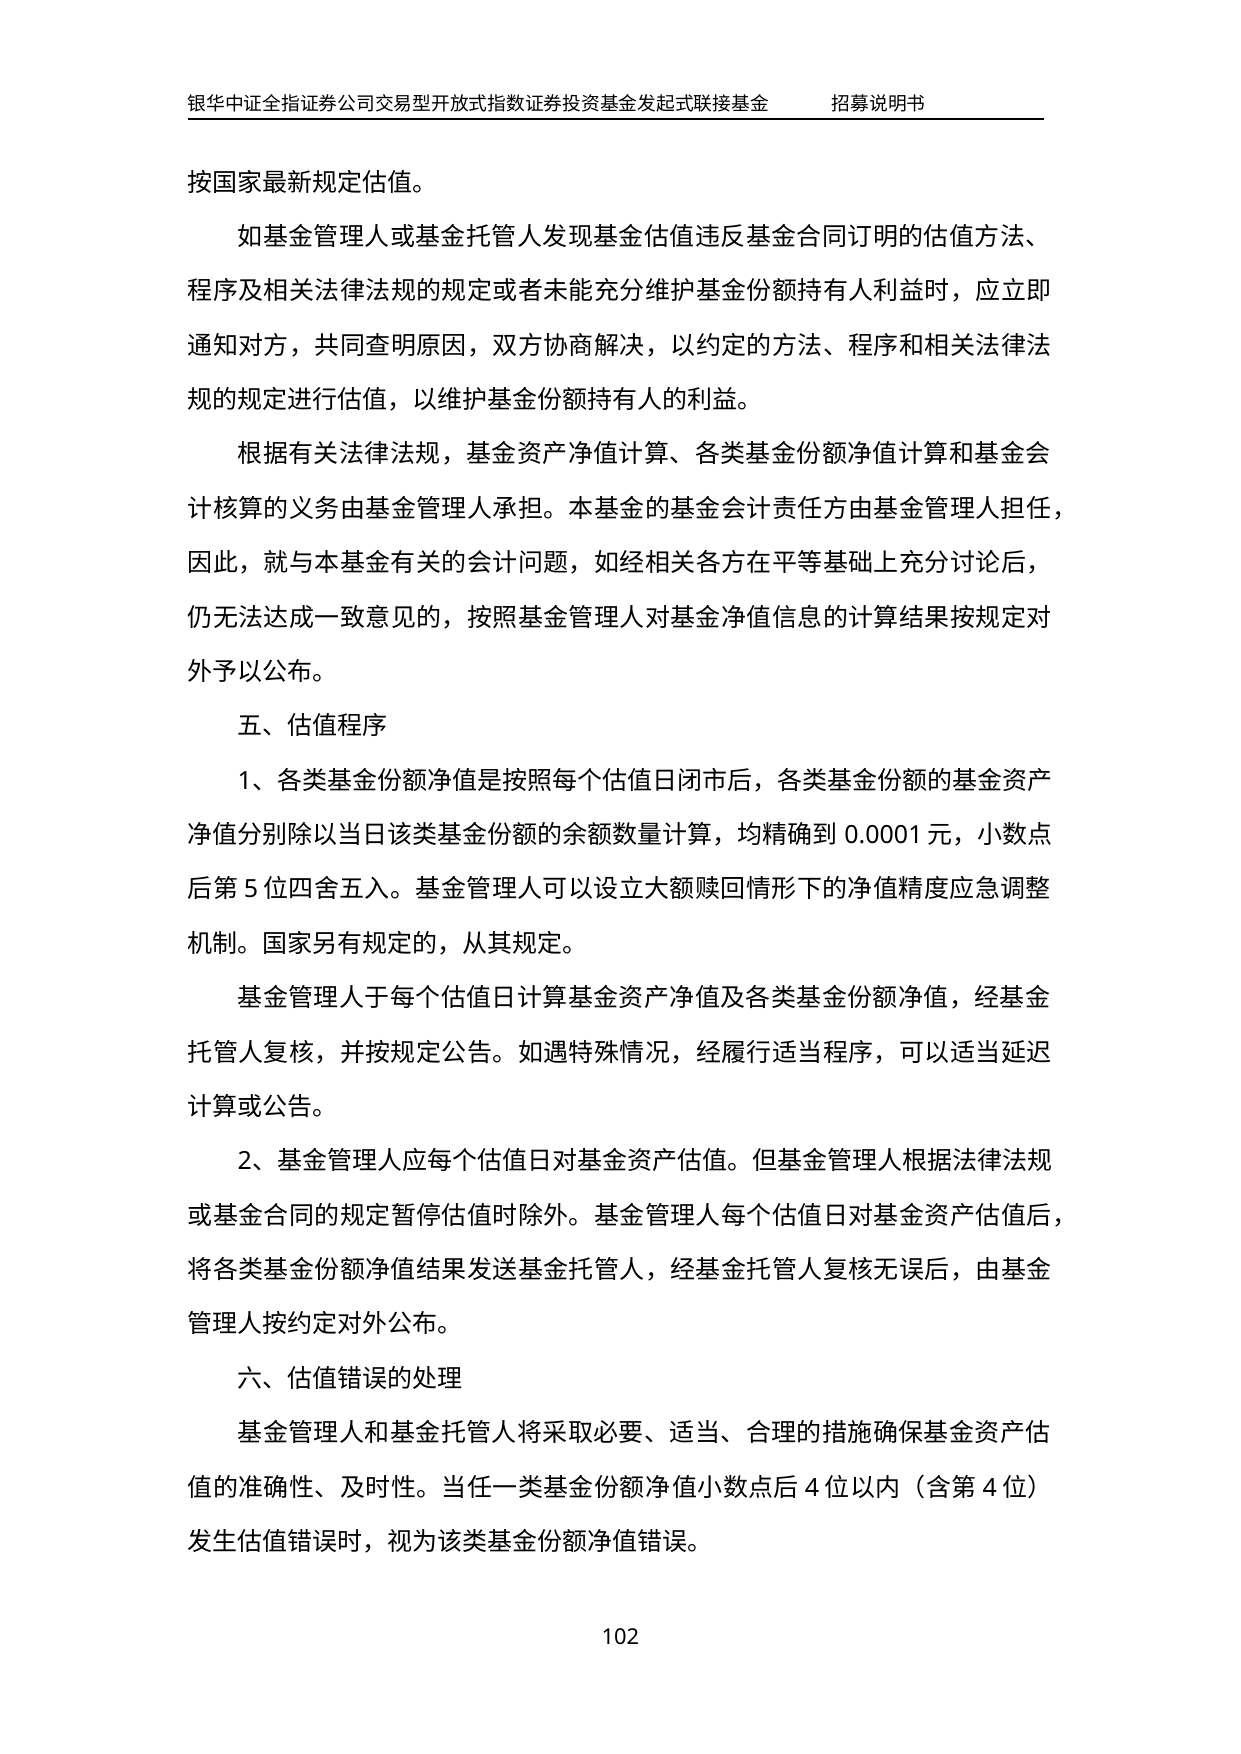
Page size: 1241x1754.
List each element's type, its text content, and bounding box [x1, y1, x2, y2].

text 六、估值错误的处理 [187, 1358, 1053, 1394]
text 基金管理人和基金托管人将采取必要、适当、合理的措施确保基金资产估值的准确性、及时性。当任一类基金份额净值小数点后4位以内（含第4位）发生估值错误时，视为该类基金份额净值错误。 [187, 1413, 1053, 1558]
text 如基金管理人或基金托管人发现基金估值违反基金合同订明的估值方法、程序及相关法律法规的规定或者未能充分维护基金份额持有人利益时，应立即通知对方，共同查明原因，双方协商解决，以约定的方法、程序和相关法律法规的规定进行估值，以维护基金份额持有人的利益。 [187, 216, 1053, 416]
text 基金管理人于每个估值日计算基金资产净值及各类基金份额净值，经基金托管人复核，并按规定公告。如遇特殊情况，经履行适当程序，可以适当延迟计算或公告。 [187, 978, 1053, 1123]
text 1、各类基金份额净值是按照每个估值日闭市后，各类基金份额的基金资产净值分别除以当日该类基金份额的余额数量计算，均精确到0.0001元，小数点后第5位四舍五入。基金管理人可以设立大额赎回情形下的净值精度应急调整机制。国家另有规定的，从其规定。 [187, 760, 1053, 959]
text 五、估值程序 [187, 706, 1053, 742]
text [187, 162, 1053, 198]
text 2、基金管理人应每个估值日对基金资产估值。但基金管理人根据法律法规或基金合同的规定暂停估值时除外。基金管理人每个估值日对基金资产估值后，将各类基金份额净值结果发送基金托管人，经基金托管人复核无误后，由基金管理人按约定对外公布。 [187, 1141, 1053, 1340]
text 根据有关法律法规，基金资产净值计算、各类基金份额净值计算和基金会计核算的义务由基金管理人承担。本基金的基金会计责任方由基金管理人担任，因此，就与本基金有关的会计问题，如经相关各方在平等基础上充分讨论后，仍无法达成一致意见的，按照基金管理人对基金净值信息的计算结果按规定对外予以公布。 [187, 434, 1053, 688]
